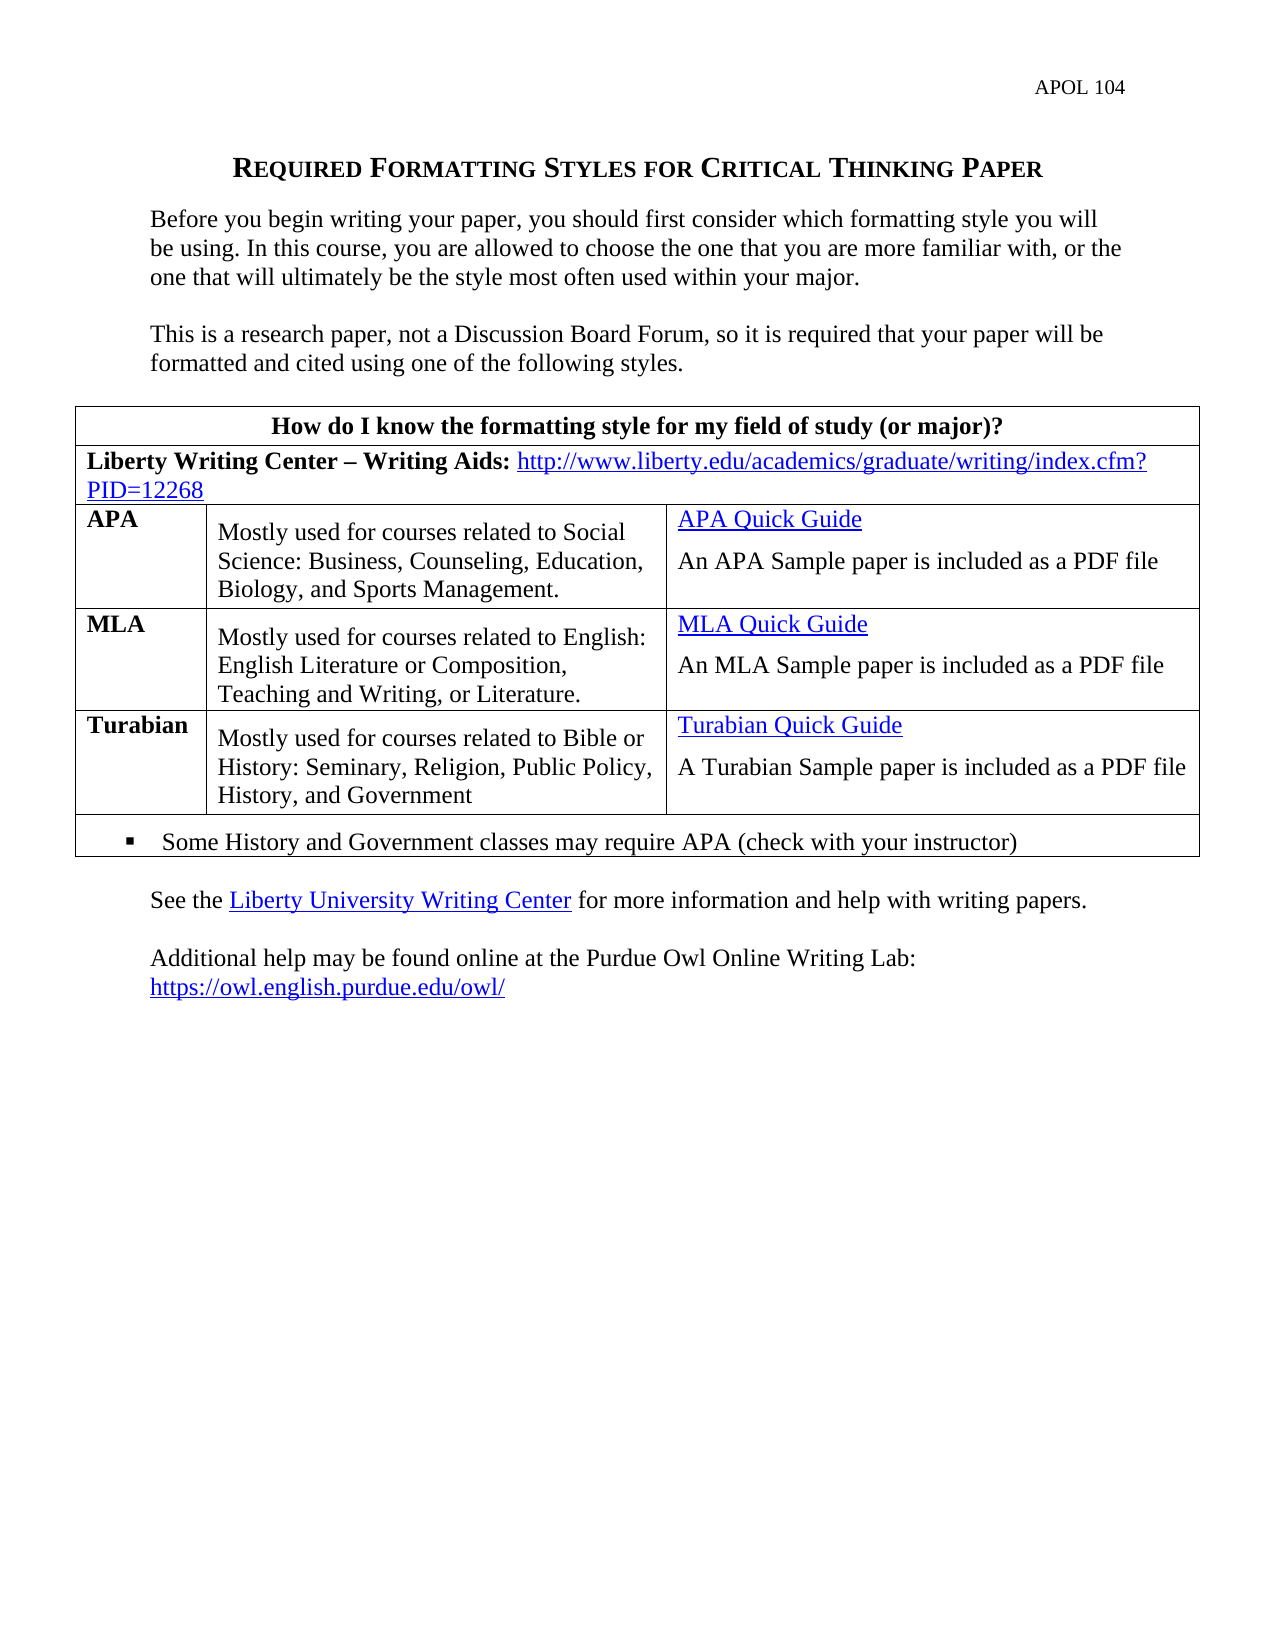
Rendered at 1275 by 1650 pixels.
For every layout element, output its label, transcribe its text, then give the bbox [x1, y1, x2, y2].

table_cell MLA [76, 609, 206, 709]
table_header How do I know the formatting style for my field of study (or major)? [76, 407, 1199, 445]
text See the Liberty University Writing Center for more information and help with writing papers. [150, 886, 1125, 914]
table_cell MLA Quick Guide An MLA Sample paper is included as a PDF file [667, 609, 1199, 709]
table_cell Mostly used for courses related to Bible or History: Seminary, Religion, Public Policy, History, and Government [207, 711, 666, 813]
table_cell APA Quick Guide An APA Sample paper is included as a PDF file [667, 505, 1199, 608]
text This is a research paper, not a Discussion Board Forum, so it is required that your paper will be formatted and cited using one of the following styles. [150, 319, 1125, 377]
table_cell Mostly used for courses related to Social Science: Business, Counseling, Education, Biology, and Sports Management. [207, 505, 666, 608]
table_cell Liberty Writing Center – Writing Aids: http://www.liberty.edu/academics/graduate/writing/index.cfm?PID=12268 [76, 446, 1199, 503]
table_cell Mostly used for courses related to English: English Literature or Composition, Teaching and Writing, or Literature. [207, 609, 666, 709]
text Required Formatting Styles for Critical Thinking Paper [150, 150, 1125, 183]
table_cell Turabian Quick Guide A Turabian Sample paper is included as a PDF file [667, 711, 1199, 813]
table_cell Turabian [76, 711, 206, 813]
text Additional help may be found online at the Purdue Owl Online Writing Lab: https://owl.english.purdue.edu/owl/ [150, 943, 1125, 1001]
text Before you begin writing your paper, you should first consider which formatting style you will be using. In this course, you are allowed to choose the one that you are more familiar with, or the one that will ultimately be the style most often used within your major. [150, 204, 1125, 291]
table_cell Some History and Government classes may require APA (check with your instructor) [76, 815, 1199, 856]
table_cell APA [76, 505, 206, 608]
